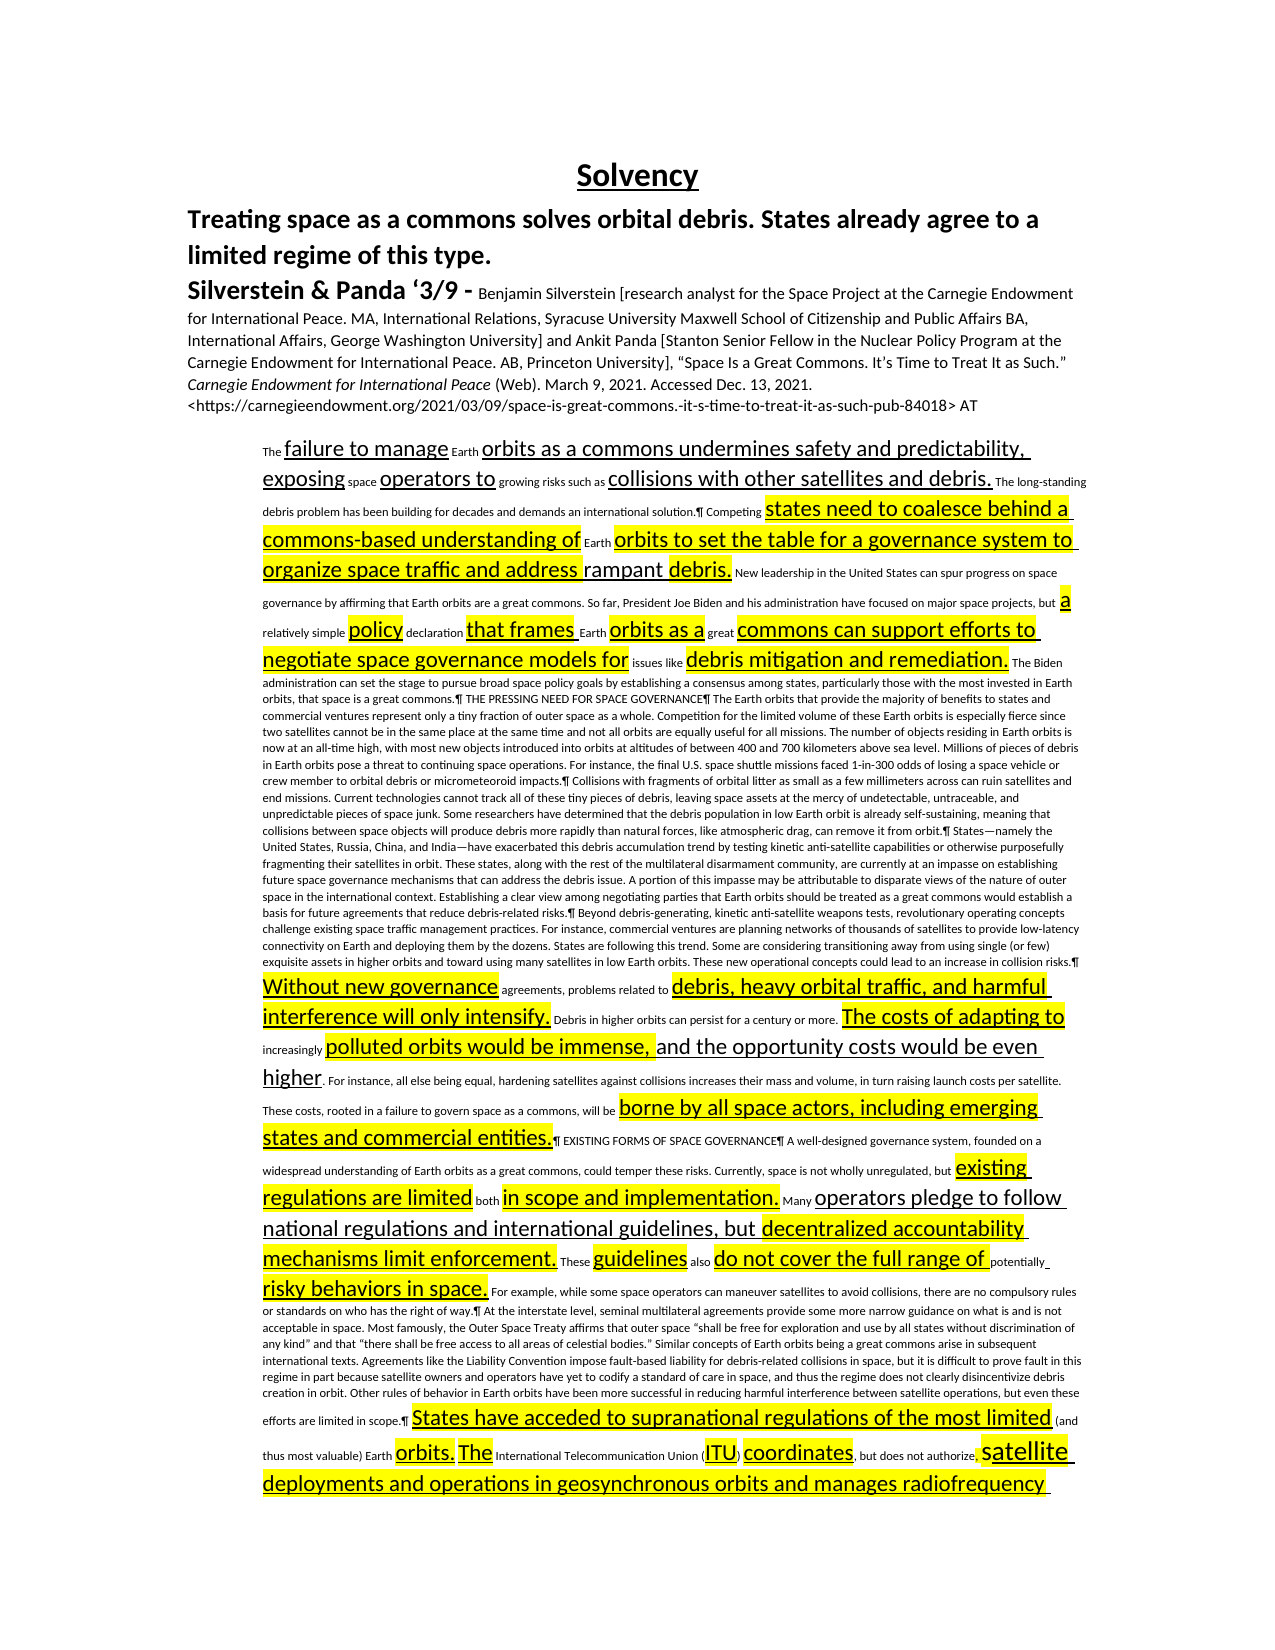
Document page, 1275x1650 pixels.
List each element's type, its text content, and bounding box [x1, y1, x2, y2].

subtitle Treating space as a commons solves orbital debris. States already agree to a limited regime of this type. [187, 202, 1087, 271]
text Silverstein & Panda ‘3/9 - Benjamin Silverstein [research analyst for the Space Project at the Carnegie Endowment for International Peace. MA, International Relations, Syracuse University Maxwell School of Citizenship and Public Affairs BA, International Affairs, George Washington University] and Ankit Panda [Stanton Senior Fellow in the Nuclear Policy Program at the Carnegie Endowment for International Peace. AB, Princeton University], “Space Is a Great Commons. It’s Time to Treat It as Such.” Carnegie Endowment for International Peace (Web). March 9, 2021. Accessed Dec. 13, 2021. <https://carnegieendowment.org/2021/03/09/space-is-great-commons.-it-s-time-to-treat-it-as-such-pub-84018> AT [187, 273, 1087, 416]
subtitle Solvency [187, 154, 1087, 195]
